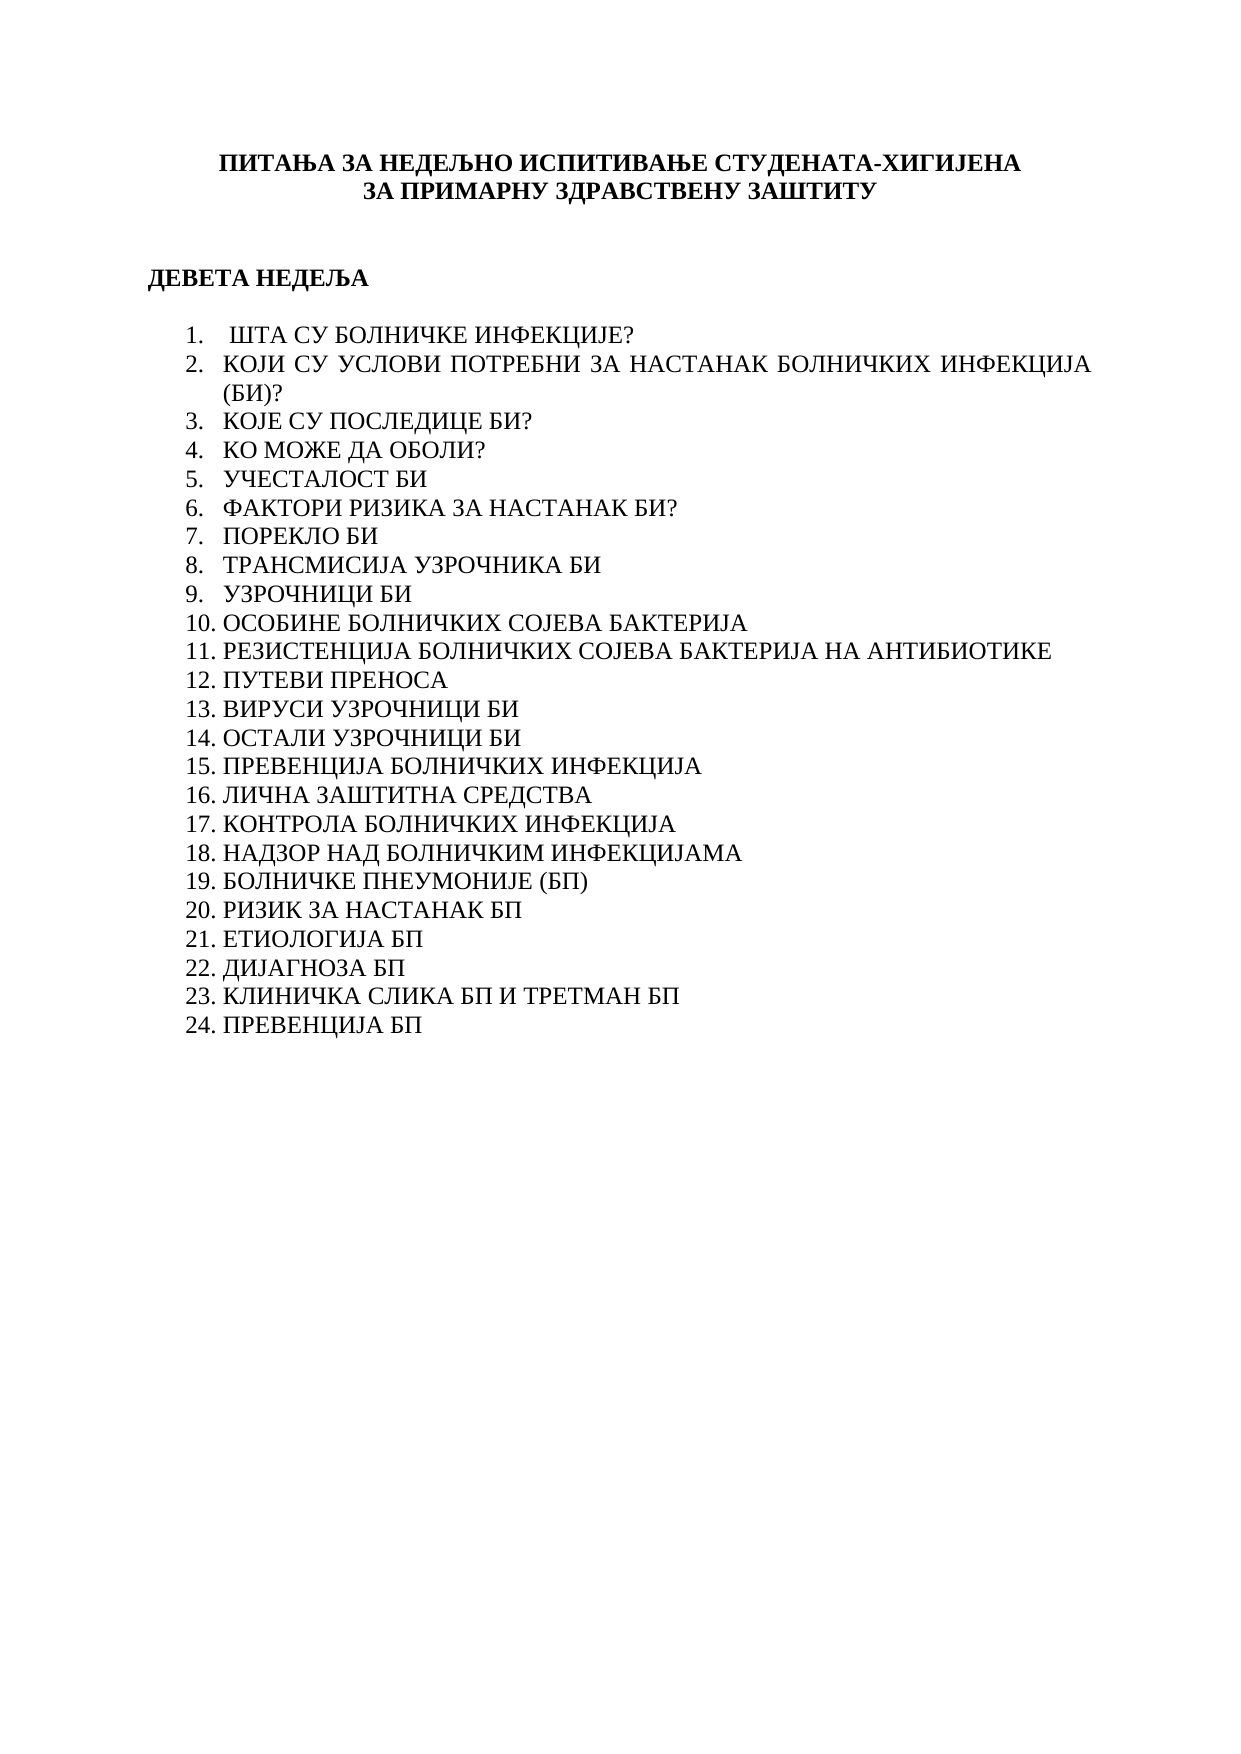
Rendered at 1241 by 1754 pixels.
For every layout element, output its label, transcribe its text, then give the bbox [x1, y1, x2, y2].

list КЛИНИЧКА СЛИКА БП И ТРЕТМАН БП [185, 981, 1093, 1010]
list УЗРОЧНИЦИ БИ [185, 579, 1093, 608]
list ПОРЕКЛО БИ [185, 521, 1093, 550]
list РИЗИК ЗА НАСТАНАК БП [185, 895, 1093, 924]
list КОНТРОЛА БОЛНИЧКИХ ИНФЕКЦИЈА [185, 809, 1093, 838]
list ФАКТОРИ РИЗИКА ЗА НАСТАНАК БИ? [185, 493, 1093, 521]
list КОЈИ СУ УСЛОВИ ПОТРЕБНИ ЗА НАСТАНАК БОЛНИЧКИХ ИНФЕКЦИЈА (БИ)? [185, 349, 1093, 406]
text ДЕВЕТА НЕДЕЉА [148, 263, 1093, 291]
list УЧЕСТАЛОСТ БИ [185, 464, 1093, 493]
list РЕЗИСТЕНЦИЈА БОЛНИЧКИХ СОЈЕВА БАКТЕРИЈА НА АНТИБИОТИКЕ [185, 636, 1093, 665]
list НАДЗОР НАД БОЛНИЧКИМ ИНФЕКЦИЈАМА [185, 838, 1093, 866]
list ШТА СУ БОЛНИЧКЕ ИНФЕКЦИЈЕ? [185, 320, 1093, 349]
list ПУТЕВИ ПРЕНОСА [185, 665, 1093, 694]
list ЛИЧНА ЗАШТИТНА СРЕДСТВА [185, 780, 1093, 809]
list ТРАНСМИСИЈА УЗРОЧНИКА БИ [185, 550, 1093, 579]
list КО МОЖЕ ДА ОБОЛИ? [185, 435, 1093, 464]
list ПРЕВЕНЦИЈА БОЛНИЧКИХ ИНФЕКЦИЈА [185, 751, 1093, 780]
list ЕТИОЛОГИЈА БП [185, 924, 1093, 953]
text ПИТАЊА ЗА НЕДЕЉНО ИСПИТИВАЊЕ СТУДЕНАТА-ХИГИЈЕНА [148, 148, 1093, 176]
list КОЈЕ СУ ПОСЛЕДИЦЕ БИ? [185, 406, 1093, 435]
list ДИЈАГНОЗА БП [185, 953, 1093, 981]
list ВИРУСИ УЗРОЧНИЦИ БИ [185, 694, 1093, 723]
list ОСОБИНЕ БОЛНИЧКИХ СОЈЕВА БАКТЕРИЈА [185, 608, 1093, 636]
list БОЛНИЧКЕ ПНЕУМОНИЈЕ (БП) [185, 866, 1093, 895]
list ОСТАЛИ УЗРОЧНИЦИ БИ [185, 723, 1093, 751]
text ЗА ПРИМАРНУ ЗДРАВСТВЕНУ ЗАШТИТУ [148, 176, 1093, 205]
list ПРЕВЕНЦИЈА БП [185, 1010, 1093, 1039]
